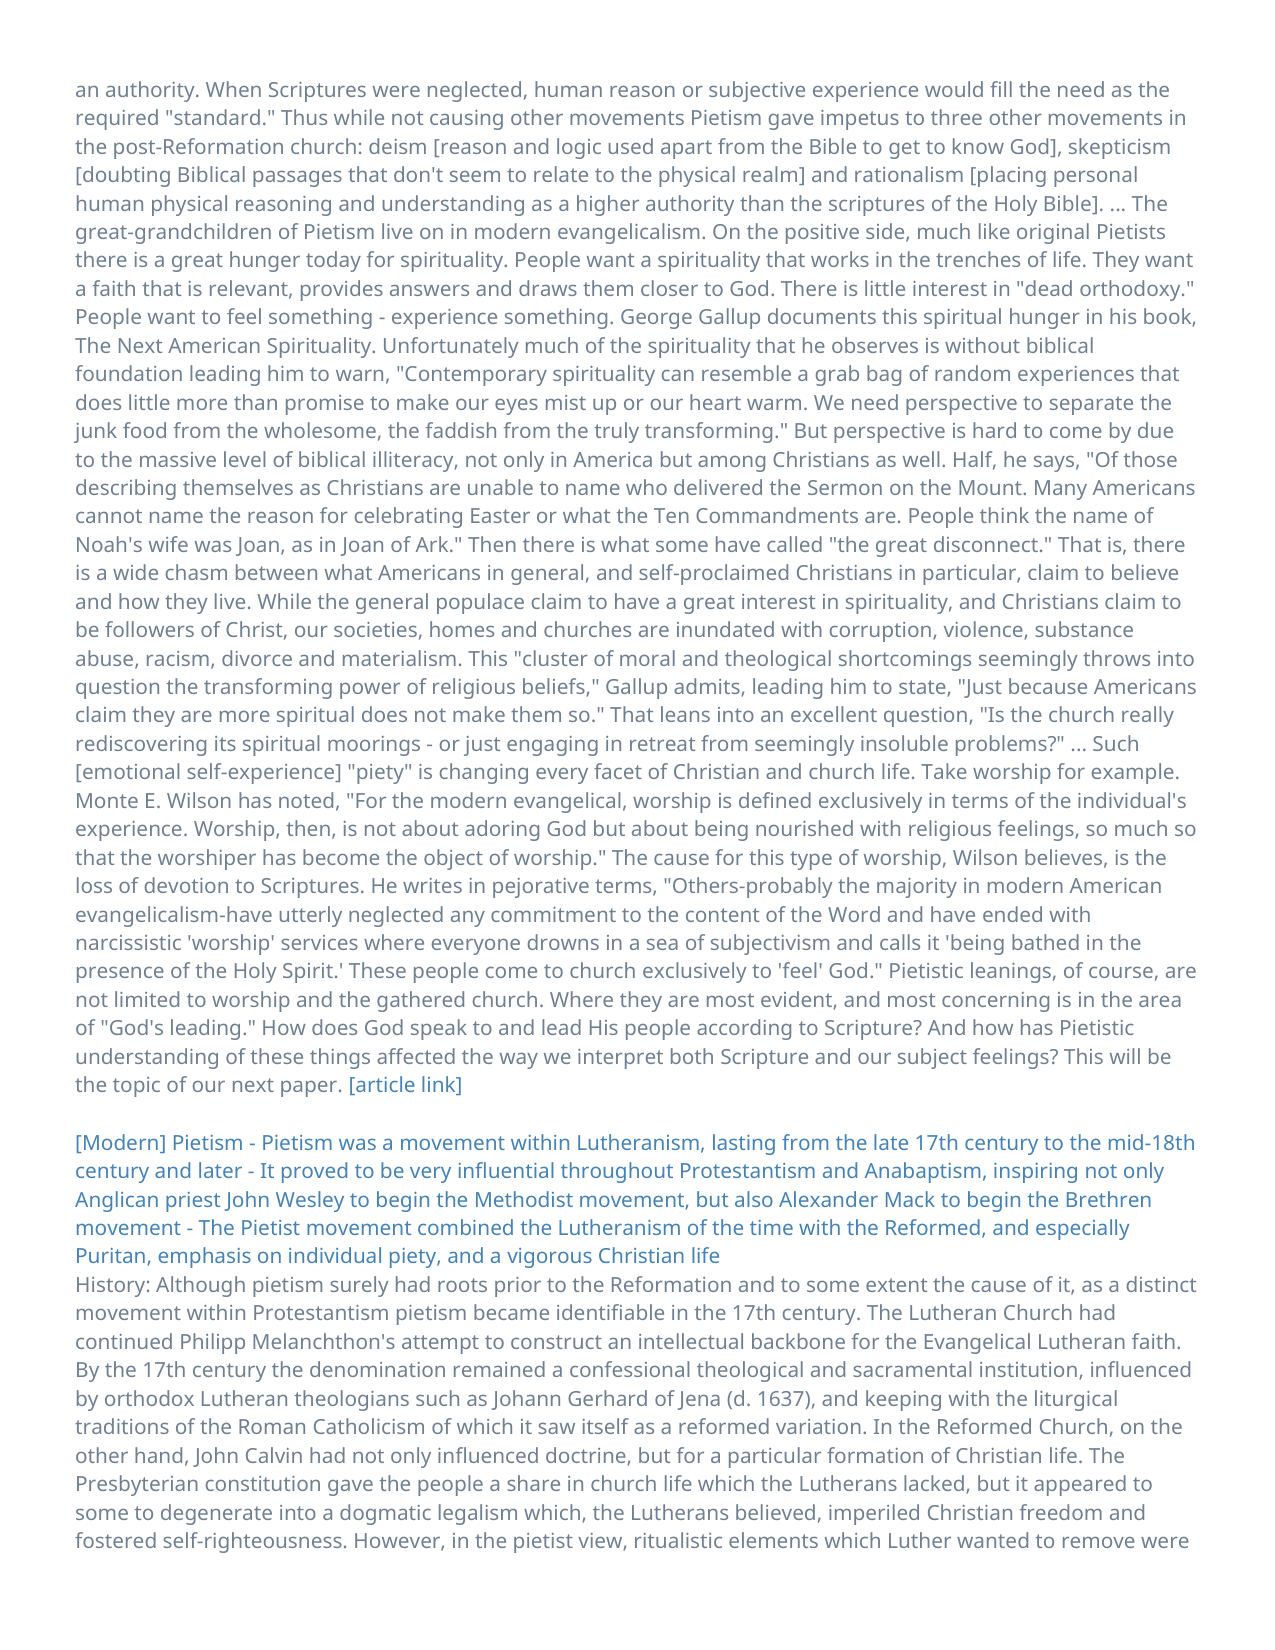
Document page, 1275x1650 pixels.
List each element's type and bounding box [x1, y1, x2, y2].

text [75, 1128, 1200, 1554]
text [75, 75, 1200, 1099]
